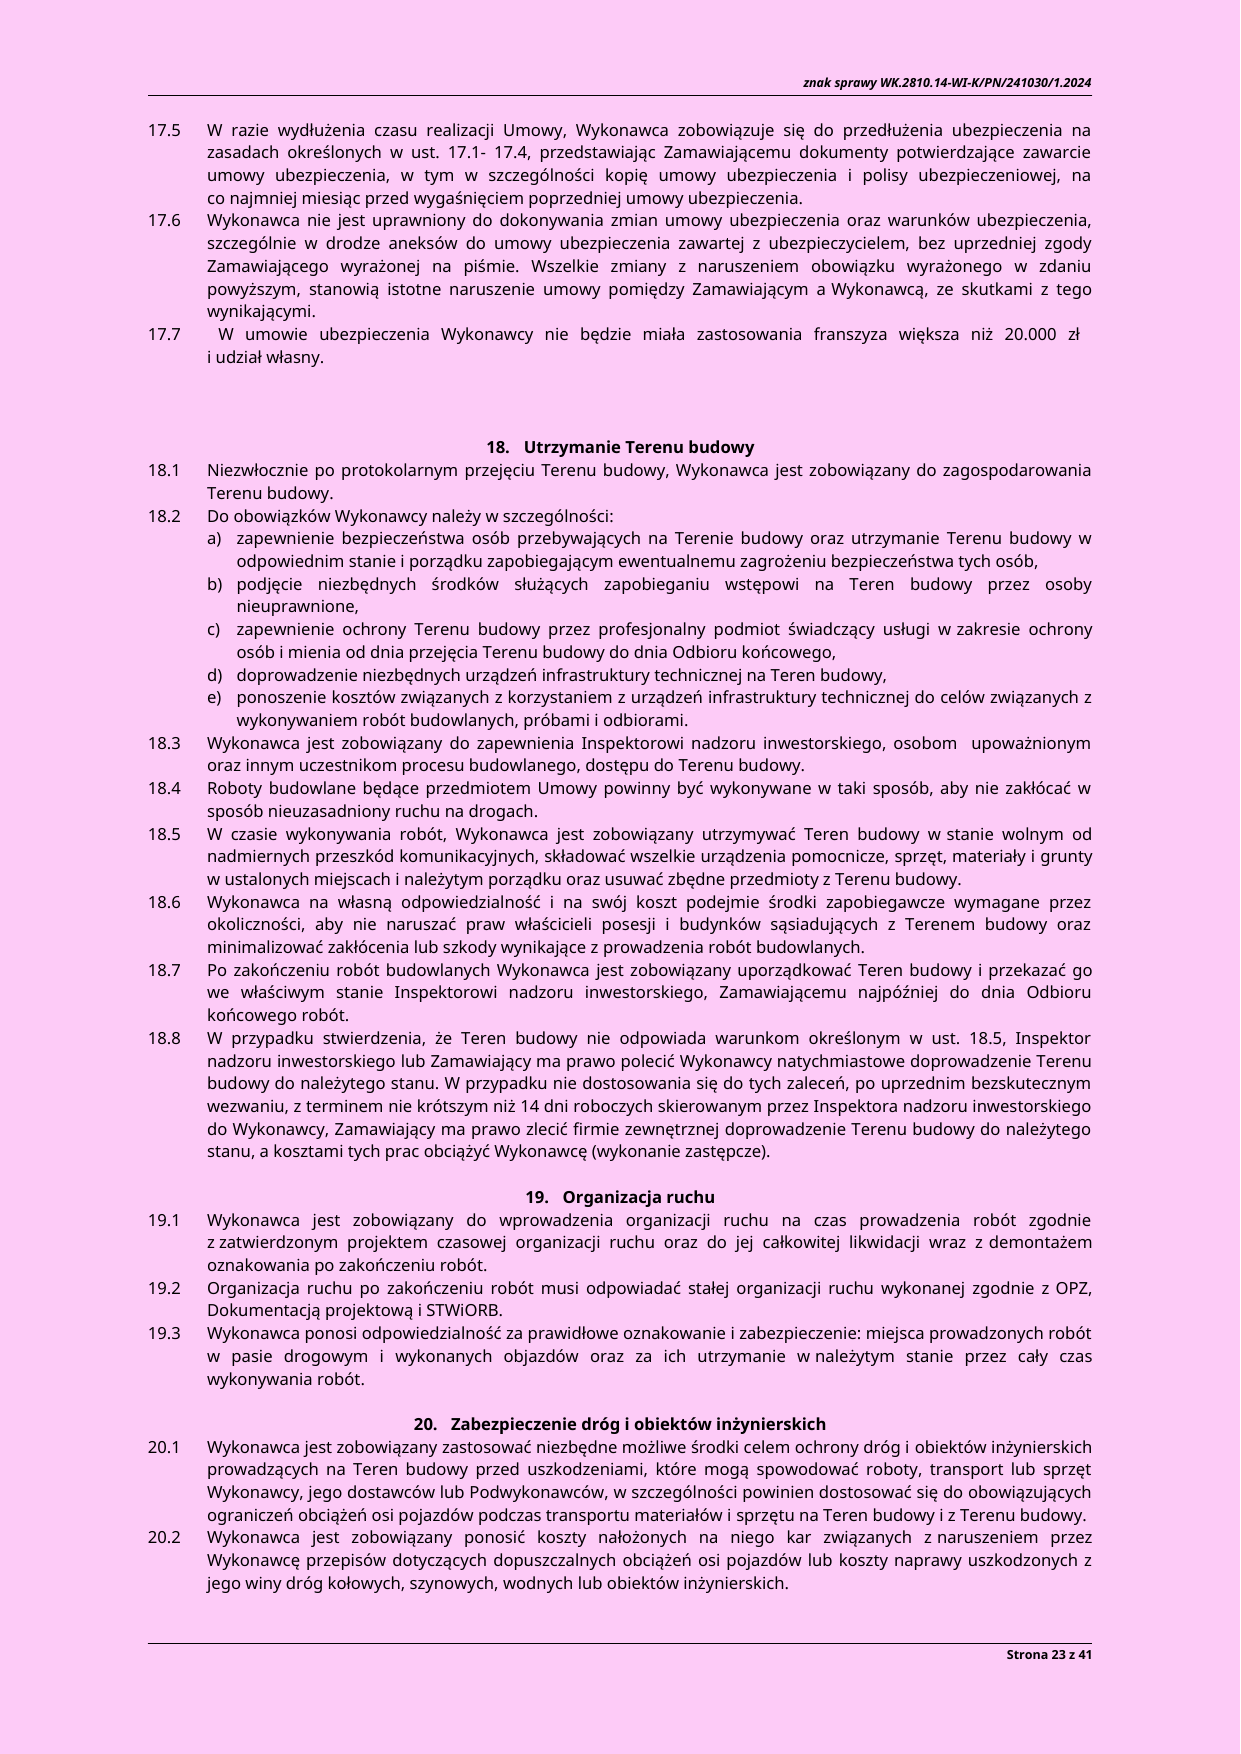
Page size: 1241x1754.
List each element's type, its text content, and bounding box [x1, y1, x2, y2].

list Utrzymanie Terenu budowy [148, 436, 1092, 459]
list Organizacja ruchu po zakończeniu robót musi odpowiadać stałej organizacji ruchu wykonanej zgodnie z OPZ, Dokumentacją projektową i STWiORB. [148, 1276, 1092, 1322]
list Wykonawca jest zobowiązany ponosić koszty nałożonych na niego kar związanych z naruszeniem przez Wykonawcę przepisów dotyczących dopuszczalnych obciążeń osi pojazdów lub koszty naprawy uszkodzonych z jego winy dróg kołowych, szynowych, wodnych lub obiektów inżynierskich. [148, 1526, 1092, 1594]
list Wykonawca na własną odpowiedzialność i na swój koszt podejmie środki zapobiegawcze wymagane przez okoliczności, aby nie naruszać praw właścicieli posesji i budynków sąsiadujących z Terenem budowy oraz minimalizować zakłócenia lub szkody wynikające z prowadzenia robót budowlanych. [148, 890, 1092, 958]
list W przypadku stwierdzenia, że Teren budowy nie odpowiada warunkom określonym w ust. 18.5, Inspektor nadzoru inwestorskiego lub Zamawiający ma prawo polecić Wykonawcy natychmiastowe doprowadzenie Terenu budowy do należytego stanu. W przypadku nie dostosowania się do tych zaleceń, po uprzednim bezskutecznym wezwaniu, z terminem nie krótszym niż 14 dni roboczych skierowanym przez Inspektora nadzoru inwestorskiego do Wykonawcy, Zamawiający ma prawo zlecić firmie zewnętrznej doprowadzenie Terenu budowy do należytego stanu, a kosztami tych prac obciążyć Wykonawcę (wykonanie zastępcze). [148, 1026, 1092, 1163]
list Niezwłocznie po protokolarnym przejęciu Terenu budowy, Wykonawca jest zobowiązany do zagospodarowania Terenu budowy. [148, 459, 1092, 504]
list Wykonawca nie jest uprawniony do dokonywania zmian umowy ubezpieczenia oraz warunków ubezpieczenia, szczególnie w drodze aneksów do umowy ubezpieczenia zawartej z ubezpieczycielem, bez uprzedniej zgody Zamawiającego wyrażonej na piśmie. Wszelkie zmiany z naruszeniem obowiązku wyrażonego w zdaniu powyższym, stanowią istotne naruszenie umowy pomiędzy Zamawiającym a Wykonawcą, ze skutkami z tego wynikającymi. [148, 209, 1092, 322]
list W czasie wykonywania robót, Wykonawca jest zobowiązany utrzymywać Teren budowy w stanie wolnym od nadmiernych przeszkód komunikacyjnych, składować wszelkie urządzenia pomocnicze, sprzęt, materiały i grunty w ustalonych miejscach i należytym porządku oraz usuwać zbędne przedmioty z Terenu budowy. [148, 822, 1092, 890]
list Roboty budowlane będące przedmiotem Umowy powinny być wykonywane w taki sposób, aby nie zakłócać w sposób nieuzasadniony ruchu na drogach. [148, 777, 1092, 822]
list Wykonawca jest zobowiązany do zapewnienia Inspektorowi nadzoru inwestorskiego, osobom upoważnionym oraz innym uczestnikom procesu budowlanego, dostępu do Terenu budowy. [148, 731, 1092, 777]
list Zabezpieczenie dróg i obiektów inżynierskich [148, 1412, 1092, 1435]
list W razie wydłużenia czasu realizacji Umowy, Wykonawca zobowiązuje się do przedłużenia ubezpieczenia na zasadach określonych w ust. 17.1- 17.4, przedstawiając Zamawiającemu dokumenty potwierdzające zawarcie umowy ubezpieczenia, w tym w szczególności kopię umowy ubezpieczenia i polisy ubezpieczeniowej, na co najmniej miesiąc przed wygaśnięciem poprzedniej umowy ubezpieczenia. [148, 118, 1092, 209]
list Wykonawca jest zobowiązany do wprowadzenia organizacji ruchu na czas prowadzenia robót zgodnie z zatwierdzonym projektem czasowej organizacji ruchu oraz do jej całkowitej likwidacji wraz z demontażem oznakowania po zakończeniu robót. [148, 1208, 1092, 1276]
list Po zakończeniu robót budowlanych Wykonawca jest zobowiązany uporządkować Teren budowy i przekazać go we właściwym stanie Inspektorowi nadzoru inwestorskiego, Zamawiającemu najpóźniej do dnia Odbioru końcowego robót. [148, 958, 1092, 1026]
list Wykonawca ponosi odpowiedzialność za prawidłowe oznakowanie i zabezpieczenie: miejsca prowadzonych robót w pasie drogowym i wykonanych objazdów oraz za ich utrzymanie w należytym stanie przez cały czas wykonywania robót. [148, 1322, 1092, 1390]
list ponoszenie kosztów związanych z korzystaniem z urządzeń infrastruktury technicznej do celów związanych z wykonywaniem robót budowlanych, próbami i odbiorami. [207, 686, 1092, 731]
list Organizacja ruchu [148, 1185, 1092, 1208]
list zapewnienie bezpieczeństwa osób przebywających na Terenie budowy oraz utrzymanie Terenu budowy w odpowiednim stanie i porządku zapobiegającym ewentualnemu zagrożeniu bezpieczeństwa tych osób, [207, 527, 1092, 572]
list podjęcie niezbędnych środków służących zapobieganiu wstępowi na Teren budowy przez osoby nieuprawnione, [207, 572, 1092, 618]
list zapewnienie ochrony Terenu budowy przez profesjonalny podmiot świadczący usługi w zakresie ochrony osób i mienia od dnia przejęcia Terenu budowy do dnia Odbioru końcowego, [207, 618, 1092, 663]
list W umowie ubezpieczenia Wykonawcy nie będzie miała zastosowania franszyza większa niż 20.000 zł i udział własny. [148, 322, 1092, 368]
list Wykonawca jest zobowiązany zastosować niezbędne możliwe środki celem ochrony dróg i obiektów inżynierskich prowadzących na Teren budowy przed uszkodzeniami, które mogą spowodować roboty, transport lub sprzęt Wykonawcy, jego dostawców lub Podwykonawców, w szczególności powinien dostosować się do obowiązujących ograniczeń obciążeń osi pojazdów podczas transportu materiałów i sprzętu na Teren budowy i z Terenu budowy. [148, 1435, 1092, 1526]
list Do obowiązków Wykonawcy należy w szczególności: [148, 504, 1092, 527]
list doprowadzenie niezbędnych urządzeń infrastruktury technicznej na Teren budowy, [207, 663, 1092, 686]
